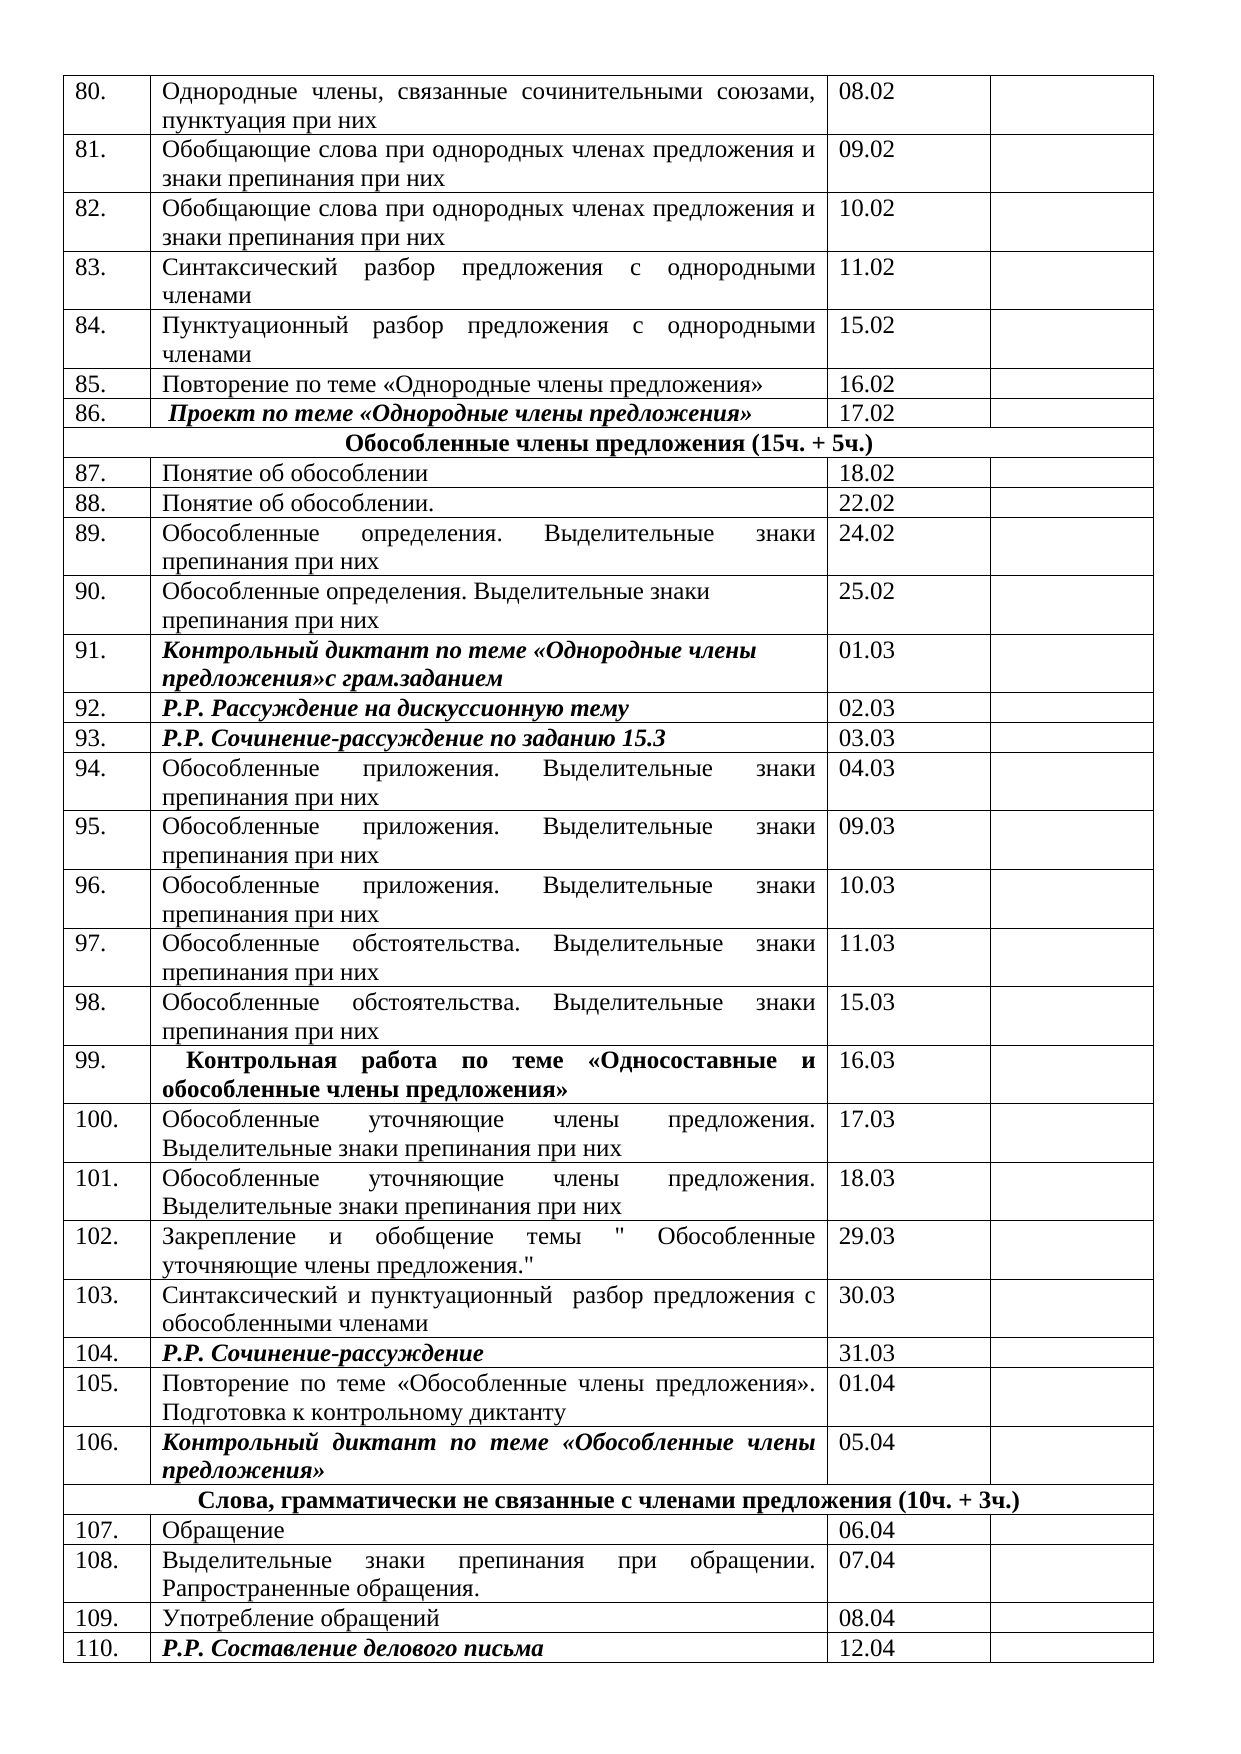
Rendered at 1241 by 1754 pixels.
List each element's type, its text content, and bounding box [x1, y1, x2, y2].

table_cell Обращение [151, 1515, 827, 1544]
table_cell Р.Р. Сочинение-рассуждение по заданию 15.3 [151, 723, 827, 752]
table_cell 17.03 [828, 1104, 990, 1162]
table_cell [64, 193, 150, 251]
table_cell [64, 870, 150, 927]
table_cell 05.04 [828, 1427, 990, 1484]
table_cell Обособленные обстоятельства. Выделительные знаки препинания при них [151, 987, 827, 1044]
table_cell [64, 1515, 150, 1544]
table_cell 15.02 [828, 310, 990, 368]
table_cell 10.02 [828, 193, 990, 251]
table_cell 17.02 [828, 399, 990, 427]
table_cell [64, 723, 150, 752]
table_cell [64, 1163, 150, 1220]
table_cell 30.03 [828, 1280, 990, 1337]
table_cell Выделительные знаки препинания при обращении. Рапространенные обращения. [151, 1545, 827, 1602]
table_cell 16.02 [828, 369, 990, 397]
table_cell Обособленные обстоятельства. Выделительные знаки препинания при них [151, 929, 827, 986]
table_cell [64, 1368, 150, 1426]
table_cell Обособленные определения. Выделительные знаки препинания при них [151, 576, 827, 634]
table_cell Обособленные приложения. Выделительные знаки препинания при них [151, 753, 827, 810]
table_cell 07.04 [828, 1545, 990, 1602]
table_cell Обособленные определения. Выделительные знаки препинания при них [151, 518, 827, 575]
table_cell Закрепление и обобщение темы " Обособленные уточняющие члены предложения." [151, 1221, 827, 1279]
table_cell [64, 399, 150, 427]
table_cell [991, 310, 1153, 368]
table_cell 22.02 [828, 488, 990, 517]
table_cell 15.03 [828, 987, 990, 1044]
table_cell [64, 76, 150, 133]
table_cell [64, 1221, 150, 1279]
table_cell Р.Р. Рассуждение на дискуссионную тему [151, 693, 827, 722]
table_cell [991, 929, 1153, 986]
table_cell [991, 576, 1153, 634]
table_cell 09.03 [828, 811, 990, 869]
table_cell 11.02 [828, 252, 990, 309]
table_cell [151, 76, 827, 133]
table_cell [64, 635, 150, 692]
table_cell [64, 1280, 150, 1337]
table_cell Обособленные уточняющие члены предложения. Выделительные знаки препинания при них [151, 1104, 827, 1162]
table_cell [991, 1603, 1153, 1632]
table_cell 08.04 [828, 1603, 990, 1632]
table_cell 25.02 [828, 576, 990, 634]
table_cell 06.04 [828, 1515, 990, 1544]
table_cell 16.03 [828, 1046, 990, 1103]
table_cell [64, 1545, 150, 1602]
table_cell Проект по теме «Однородные члены предложения» [151, 399, 827, 427]
table_cell [64, 1338, 150, 1367]
table_cell [991, 987, 1153, 1044]
table_cell Повторение по теме «Однородные члены предложения» [151, 369, 827, 397]
table_cell [991, 399, 1153, 427]
table_cell 03.03 [828, 723, 990, 752]
table_cell [64, 576, 150, 634]
table_cell [64, 488, 150, 517]
table_cell Обособленные члены предложения (15ч. + 5ч.) [64, 428, 1153, 457]
table_cell [991, 870, 1153, 927]
table_cell [64, 1104, 150, 1162]
table_cell 01.03 [828, 635, 990, 692]
table_cell 18.02 [828, 458, 990, 487]
table_cell [991, 1280, 1153, 1337]
table_cell Р.Р. Составление делового письма [151, 1633, 827, 1662]
table_cell 31.03 [828, 1338, 990, 1367]
table_cell [64, 518, 150, 575]
table_cell Обобщающие слова при однородных членах предложения и знаки препинания при них [151, 193, 827, 251]
table_cell Обособленные приложения. Выделительные знаки препинания при них [151, 870, 827, 927]
table_cell [64, 811, 150, 869]
table_cell Обособленные приложения. Выделительные знаки препинания при них [151, 811, 827, 869]
table_cell [991, 135, 1153, 192]
table_cell [991, 1545, 1153, 1602]
table_cell [991, 1221, 1153, 1279]
table_cell Повторение по теме «Обособленные члены предложения». Подготовка к контрольному диктанту [151, 1368, 827, 1426]
table_cell [64, 1603, 150, 1632]
table_cell 01.04 [828, 1368, 990, 1426]
table_cell Синтаксический разбор предложения с однородными членами [151, 252, 827, 309]
table_cell 04.03 [828, 753, 990, 810]
table_cell [991, 693, 1153, 722]
table_cell 29.03 [828, 1221, 990, 1279]
table_cell [991, 193, 1153, 251]
table_cell 24.02 [828, 518, 990, 575]
table_cell Обособленные уточняющие члены предложения. Выделительные знаки препинания при них [151, 1163, 827, 1220]
table_cell 09.02 [828, 135, 990, 192]
table_cell Понятие об обособлении [151, 458, 827, 487]
table_cell 02.03 [828, 693, 990, 722]
table_cell Понятие об обособлении. [151, 488, 827, 517]
table_cell [64, 1046, 150, 1103]
table_cell [991, 753, 1153, 810]
table_cell [64, 310, 150, 368]
table_cell 10.03 [828, 870, 990, 927]
table_cell [991, 1633, 1153, 1662]
table_cell [991, 1163, 1153, 1220]
table_cell [991, 1104, 1153, 1162]
table_cell [64, 753, 150, 810]
table_cell [64, 135, 150, 192]
table_cell Синтаксический и пунктуационный разбор предложения с обособленными членами [151, 1280, 827, 1337]
table_cell [991, 1515, 1153, 1544]
table_cell [991, 1368, 1153, 1426]
table_cell 11.03 [828, 929, 990, 986]
table_cell Контрольный диктант по теме «Однородные члены предложения»с грам.заданием [151, 635, 827, 692]
table_cell [991, 252, 1153, 309]
table_cell Употребление обращений [151, 1603, 827, 1632]
table_cell 12.04 [828, 1633, 990, 1662]
table_cell [64, 1427, 150, 1484]
table_cell 08.02 [828, 76, 990, 133]
table_cell 18.03 [828, 1163, 990, 1220]
table_cell [64, 369, 150, 397]
table_cell [991, 1046, 1153, 1103]
table_cell [991, 458, 1153, 487]
table_cell Пунктуационный разбор предложения с однородными членами [151, 310, 827, 368]
table_cell [64, 1633, 150, 1662]
table_cell Контрольная работа по теме «Односоставные и обособленные члены предложения» [151, 1046, 827, 1103]
table_cell [991, 1338, 1153, 1367]
table_cell [991, 811, 1153, 869]
table_cell [991, 635, 1153, 692]
table_cell Контрольный диктант по теме «Обособленные члены предложения» [151, 1427, 827, 1484]
table_cell [991, 1427, 1153, 1484]
table_cell [64, 693, 150, 722]
table_cell [64, 929, 150, 986]
table_cell [991, 723, 1153, 752]
table_cell [64, 458, 150, 487]
table_cell [991, 488, 1153, 517]
table_cell Слова, грамматически не связанные с членами предложения (10ч. + 3ч.) [64, 1485, 1153, 1514]
table_cell [991, 369, 1153, 397]
table_cell [64, 252, 150, 309]
table_cell Обобщающие слова при однородных членах предложения и знаки препинания при них [151, 135, 827, 192]
table_cell [991, 518, 1153, 575]
table_cell [64, 987, 150, 1044]
table_cell [991, 76, 1153, 133]
table_cell Р.Р. Сочинение-рассуждение [151, 1338, 827, 1367]
